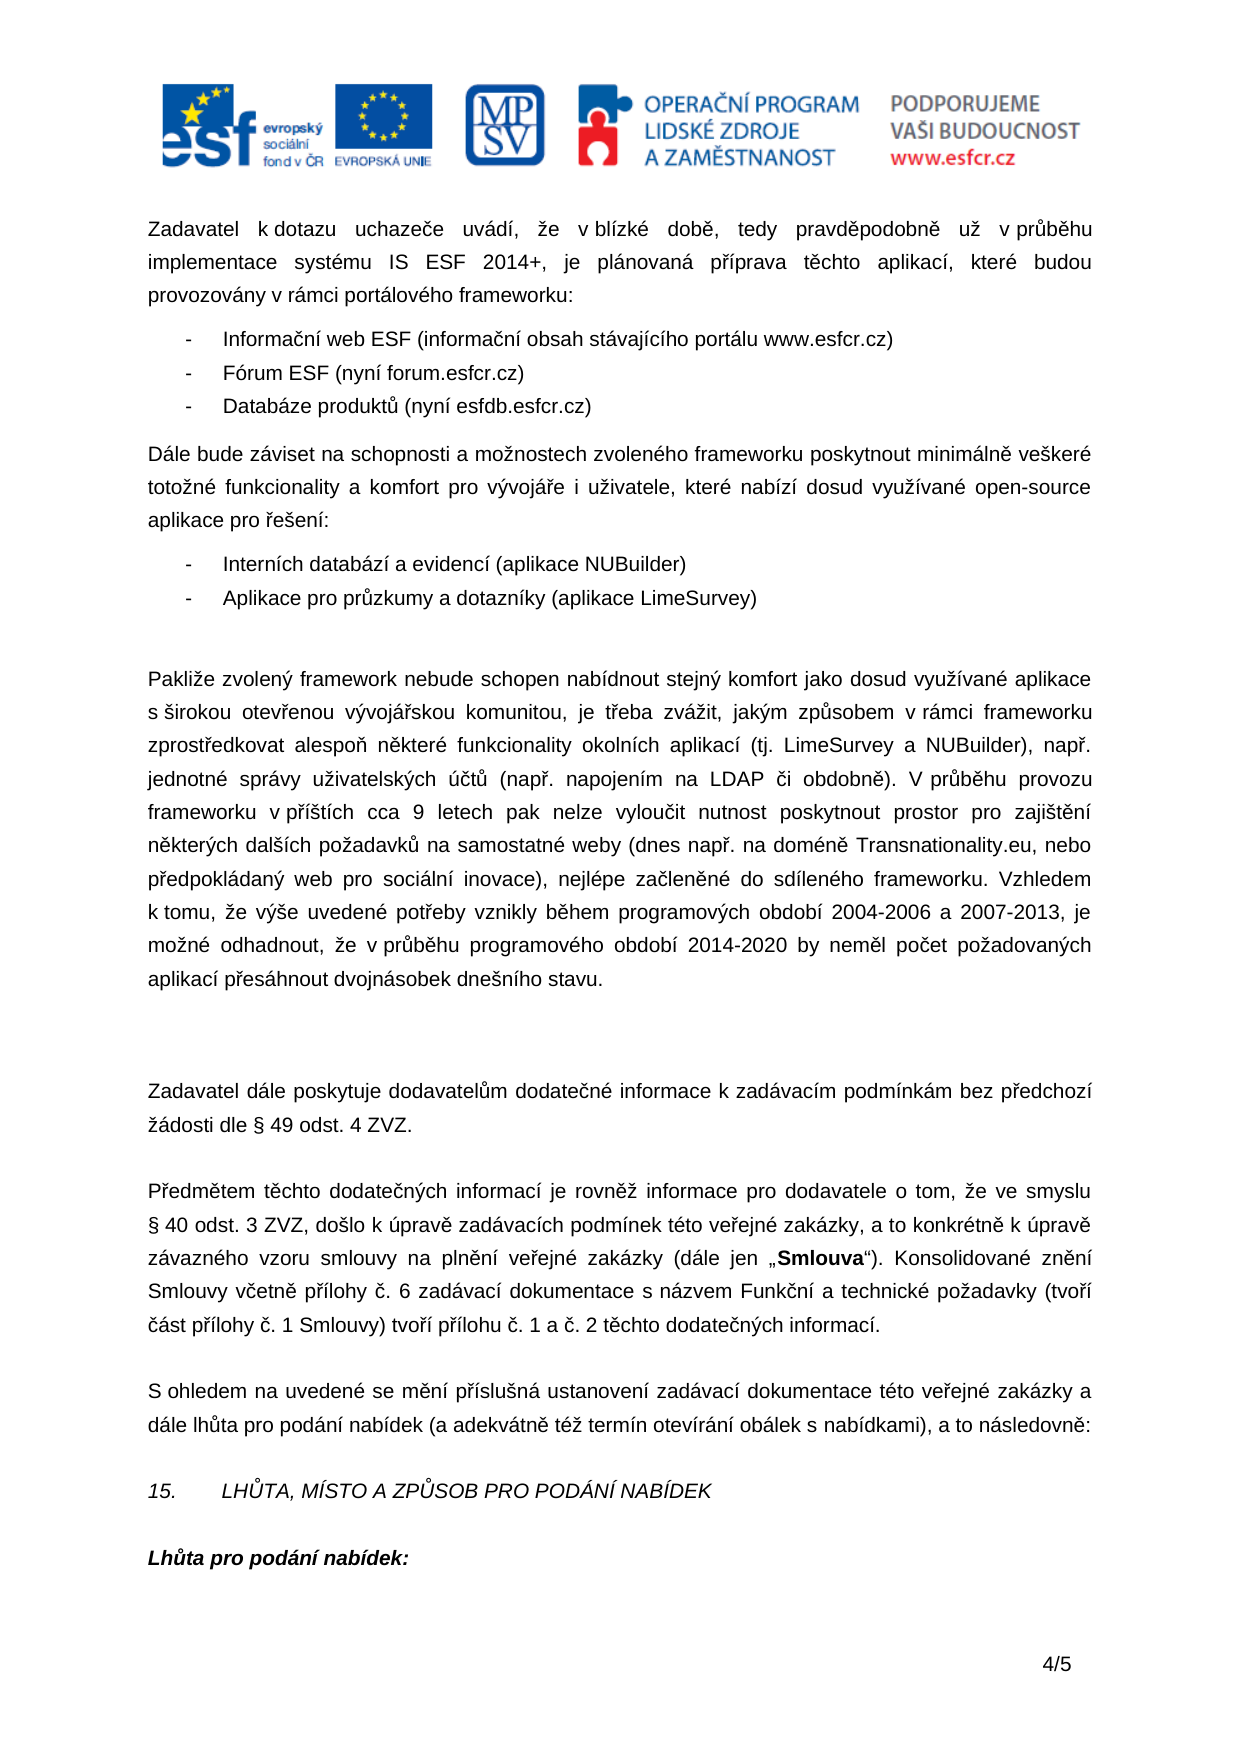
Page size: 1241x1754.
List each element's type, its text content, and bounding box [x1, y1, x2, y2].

text Předmětem těchto dodatečných informací je rovněž informace pro dodavatele o tom, že ve smyslu § 40 odst. 3 ZVZ, došlo k úpravě zadávacích podmínek této veřejné zakázky, a to konkrétně k úpravě závazného vzoru smlouvy na plnění veřejné zakázky (dále jen „Smlouva“). Konsolidované znění Smlouvy včetně přílohy č. 6 zadávací dokumentace s názvem Funkční a technické požadavky (tvoří část přílohy č. 1 Smlouvy) tvoří přílohu č. 1 a č. 2 těchto dodatečných informací. [148, 1170, 1093, 1336]
text Zadavatel k dotazu uchazeče uvádí, že v blízké době, tedy pravděpodobně už v průběhu implementace systému IS ESF 2014+, je plánovaná příprava těchto aplikací, které budou provozovány v rámci portálového frameworku: [148, 207, 1093, 307]
list Informační web ESF (informační obsah stávajícího portálu www.esfcr.cz) [185, 320, 1093, 353]
text Zadavatel dále poskytuje dodavatelům dodatečné informace k zadávacím podmínkám bez předchozí žádosti dle § 49 odst. 4 ZVZ. [148, 1070, 1093, 1136]
text Pakliže zvolený framework nebude schopen nabídnout stejný komfort jako dosud využívané aplikace s širokou otevřenou vývojářskou komunitou, je třeba zvážit, jakým způsobem v rámci frameworku zprostředkovat alespoň některé funkcionality okolních aplikací (tj. LimeSurvey a NUBuilder), např. jednotné správy uživatelských účtů (např. napojením na LDAP či obdobně). V průběhu provozu frameworku v příštích cca 9 letech pak nelze vyloučit nutnost poskytnout prostor pro zajištění některých dalších požadavků na samostatné weby (dnes např. na doméně Transnationality.eu, nebo předpokládaný web pro sociální inovace), nejlépe začleněné do sdíleného frameworku. Vzhledem k tomu, že výše uvedené potřeby vznikly během programových období 2004-2006 a 2007-2013, je možné odhadnout, že v průběhu programového období 2014-2020 by neměl počet požadovaných aplikací přesáhnout dvojnásobek dnešního stavu. [148, 657, 1093, 991]
text Dále bude záviset na schopnosti a možnostech zvoleného frameworku poskytnout minimálně veškeré totožné funkcionality a komfort pro vývojáře i uživatele, které nabízí dosud využívané open-source aplikace pro řešení: [148, 432, 1093, 532]
text 15. LHŮTA, MÍSTO A ZPŮSOB PRO PODÁNÍ NABÍDEK [148, 1470, 1093, 1503]
text Lhůta pro podání nabídek: [148, 1536, 1104, 1570]
text S ohledem na uvedené se mění příslušná ustanovení zadávací dokumentace této veřejné zakázky a dále lhůta pro podání nabídek (a adekvátně též termín otevírání obálek s nabídkami), a to následovně: [148, 1370, 1093, 1436]
list Databáze produktů (nyní esfdb.esfcr.cz) [185, 386, 1093, 420]
list Fórum ESF (nyní forum.esfcr.cz) [185, 353, 1093, 386]
list Aplikace pro průzkumy a dotazníky (aplikace LimeSurvey) [185, 578, 1093, 611]
list Interních databází a evidencí (aplikace NUBuilder) [185, 545, 1093, 578]
